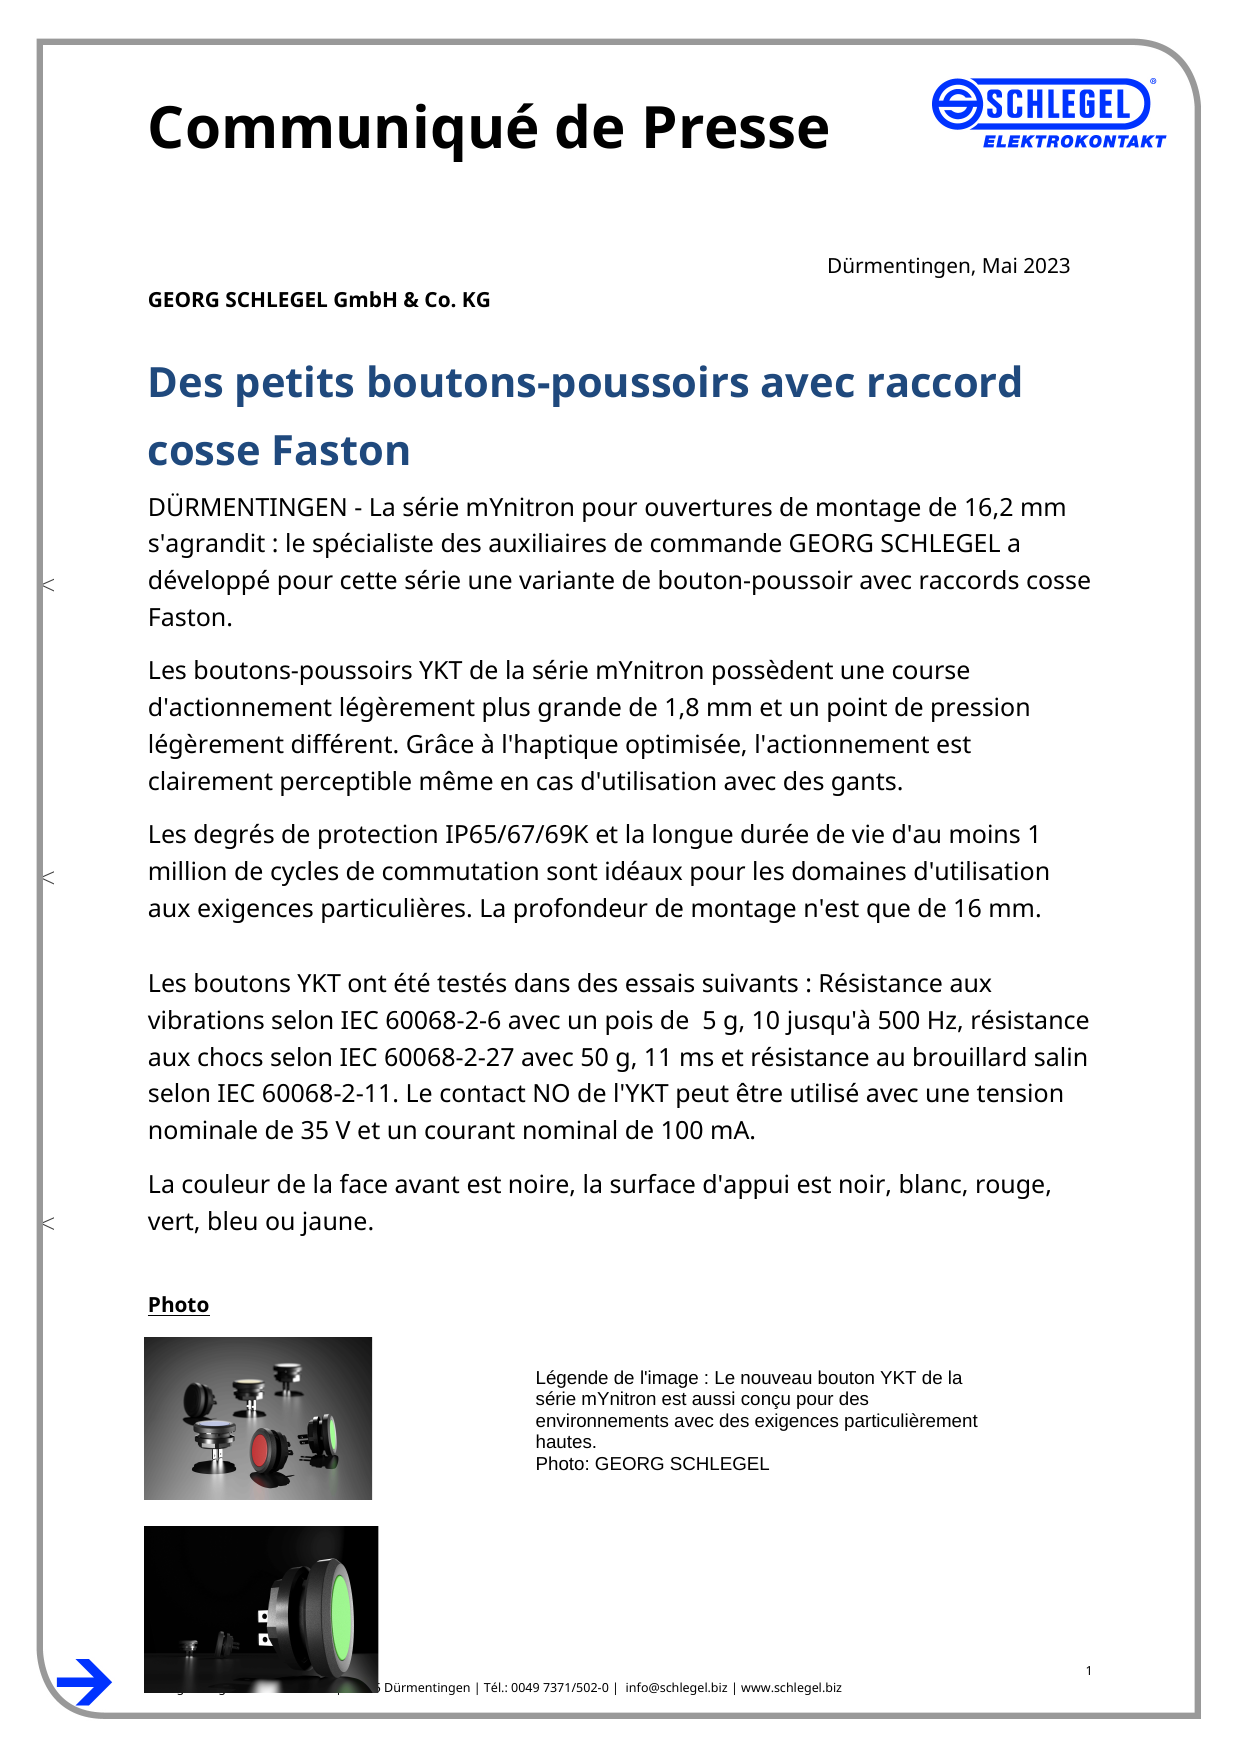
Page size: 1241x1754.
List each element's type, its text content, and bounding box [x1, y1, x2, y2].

text GEORG SCHLEGEL GmbH & Co. KG [148, 285, 1093, 313]
picture [0, 0, 1239, 1754]
text DÜRMENTINGEN - La série mYnitron pour ouvertures de montage de 16,2 mm s'agrandit : le spécialiste des auxiliaires de commande GEORG SCHLEGEL a développé pour cette série une variante de bouton-poussoir avec raccords cosse Faston. [148, 489, 1093, 633]
text Les degrés de protection IP65/67/69K et la longue durée de vie d'au moins 1 million de cycles de commutation sont idéaux pour les domaines d'utilisation aux exigences particulières. La profondeur de montage n'est que de 16 mm. [148, 817, 1093, 947]
text Les boutons-poussoirs YKT de la série mYnitron possèdent une course d'actionnement légèrement plus grande de 1,8 mm et un point de pression légèrement différent. Grâce à l'haptique optimisée, l'actionnement est clairement perceptible même en cas d'utilisation avec des gants. [148, 653, 1093, 797]
text Les boutons YKT ont été testés dans des essais suivants : Résistance aux vibrations selon IEC 60068-2-6 avec un pois de 5 g, 10 jusqu'à 500 Hz, résistance aux chocs selon IEC 60068-2-27 avec 50 g, 11 ms et résistance au brouillard salin selon IEC 60068-2-11. Le contact NO de l'YKT peut être utilisé avec une tension nominale de 35 V et un courant nominal de 100 mA. [148, 966, 1093, 1147]
text Des petits boutons-poussoirs avec raccord cosse Faston [148, 353, 1093, 478]
text Photo [148, 1291, 1093, 1319]
text La couleur de la face avant est noire, la surface d'appui est noir, blanc, rouge, vert, bleu ou jaune. [148, 1166, 1093, 1237]
text Dürmentingen, Mai 2023 [148, 251, 1093, 279]
